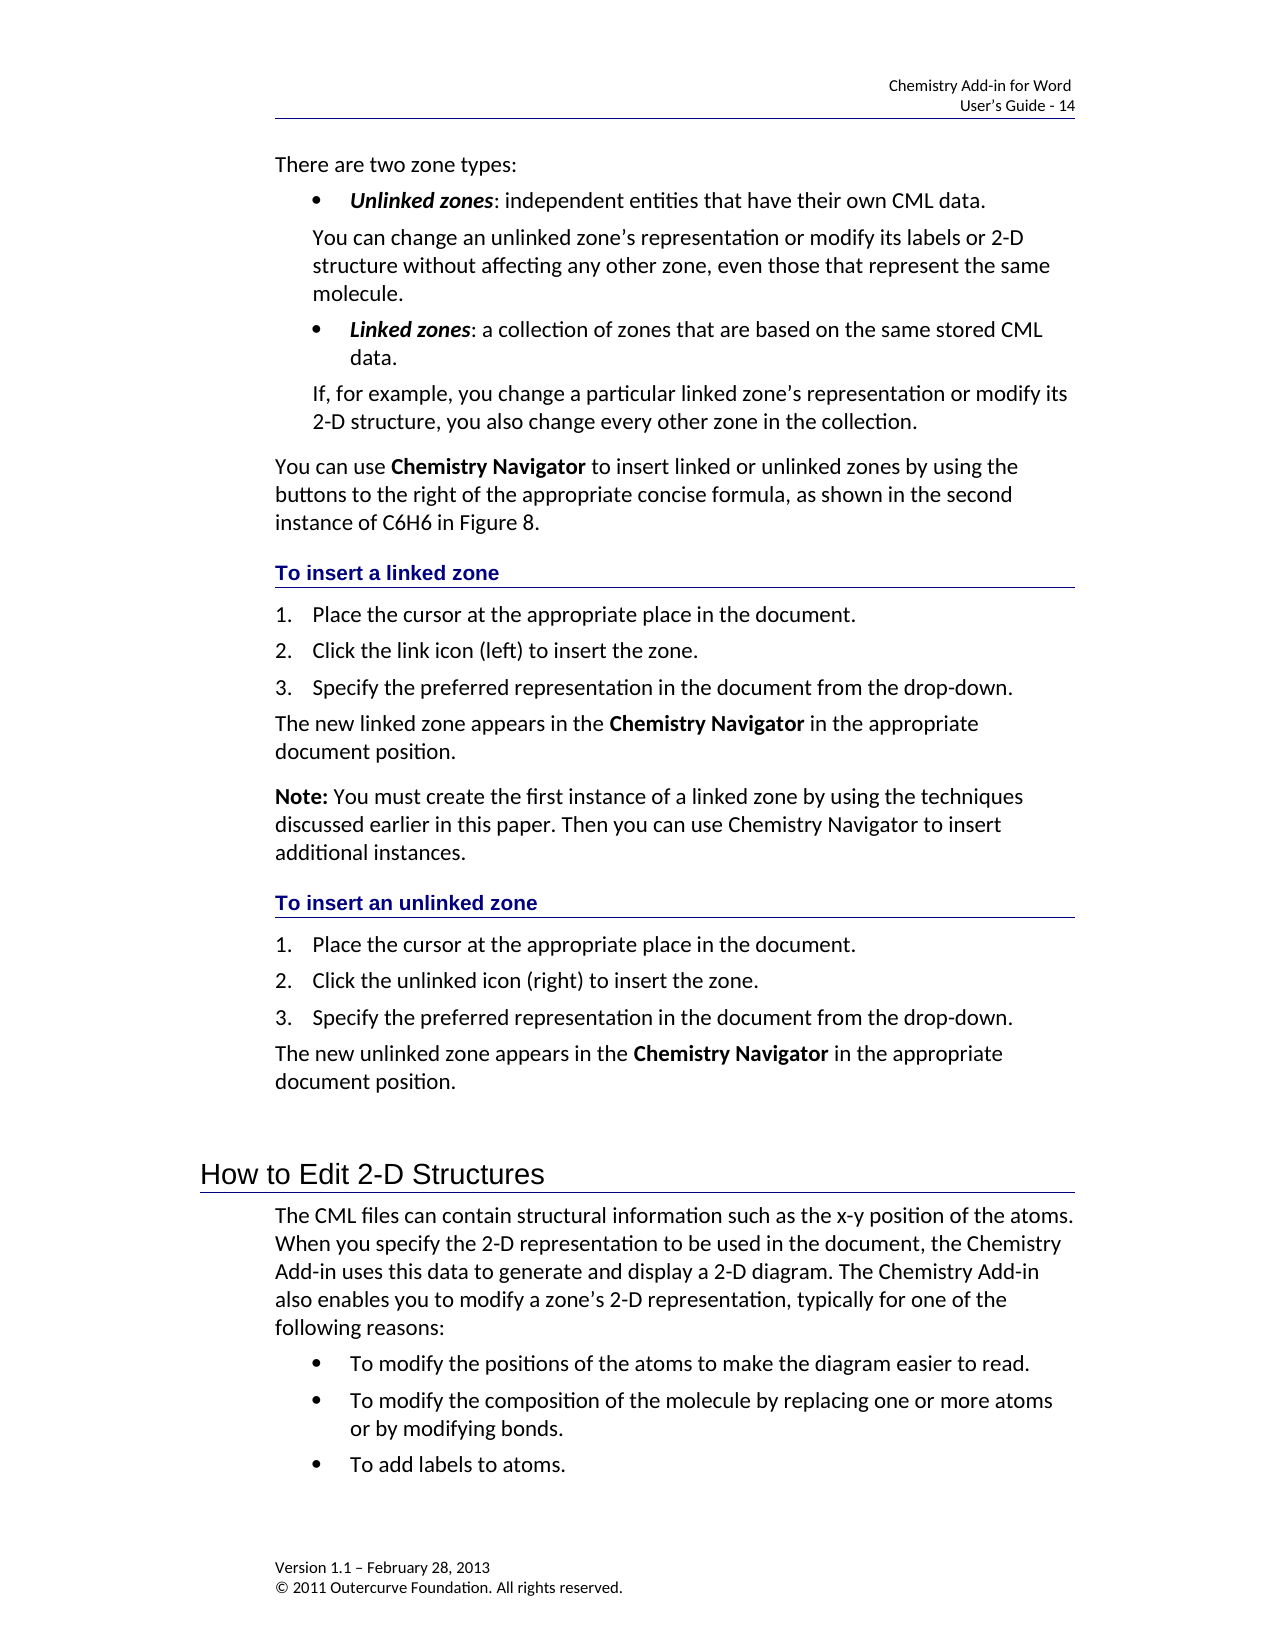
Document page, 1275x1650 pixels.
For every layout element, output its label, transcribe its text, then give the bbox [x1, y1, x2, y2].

text You can change an unlinked zone’s representation or modify its labels or 2-D structure without affecting any other zone, even those that represent the same molecule. [312, 223, 1075, 307]
list 3. Specify the preferred representation in the document from the drop-down. [275, 1003, 1075, 1031]
list 3. Specify the preferred representation in the document from the drop-down. [275, 673, 1075, 701]
list Linked zones: a collection of zones that are based on the same stored CML data. [312, 315, 1075, 371]
list The new unlinked zone appears in the Chemistry Navigator in the appropriate document position. [275, 1039, 1075, 1095]
list 1. Place the cursor at the appropriate place in the document. [275, 600, 1075, 628]
text There are two zone types: [275, 150, 1075, 178]
list To modify the positions of the atoms to make the diagram easier to read. [312, 1349, 1075, 1378]
list To add labels to atoms. [312, 1450, 1075, 1478]
list To modify the composition of the molecule by replacing one or more atoms or by modifying bonds. [312, 1386, 1075, 1442]
list 2. Click the unlinked icon (right) to insert the zone. [275, 967, 1075, 994]
list Unlinked zones: independent entities that have their own CML data. [312, 186, 1075, 214]
list The new linked zone appears in the Chemistry Navigator in the appropriate document position. [275, 709, 1075, 765]
text To insert an unlinked zone [275, 891, 1075, 917]
list 2. Click the link icon (left) to insert the zone. [275, 637, 1075, 665]
text To insert a linked zone [275, 561, 1075, 587]
subtitle How to Edit 2-D Structures [200, 1157, 1075, 1192]
text The CML files can contain structural information such as the x-y position of the atoms. When you specify the 2-D representation to be used in the document, the Chemistry Add-in uses this data to generate and display a 2-D diagram. The Chemistry Add-in also enables you to modify a zone’s 2-D representation, typically for one of the following reasons: [275, 1201, 1075, 1341]
text If, for example, you change a particular linked zone’s representation or modify its 2-D structure, you also change every other zone in the collection. [312, 379, 1075, 436]
list 1. Place the cursor at the appropriate place in the document. [275, 930, 1075, 958]
text You can use Chemistry Navigator to insert linked or unlinked zones by using the buttons to the right of the appropriate concise formula, as shown in the second instance of C6H6 in Figure 8. [275, 452, 1075, 536]
text Note: You must create the first instance of a linked zone by using the techniques discussed earlier in this paper. Then you can use Chemistry Navigator to insert additional instances. [275, 782, 1075, 866]
